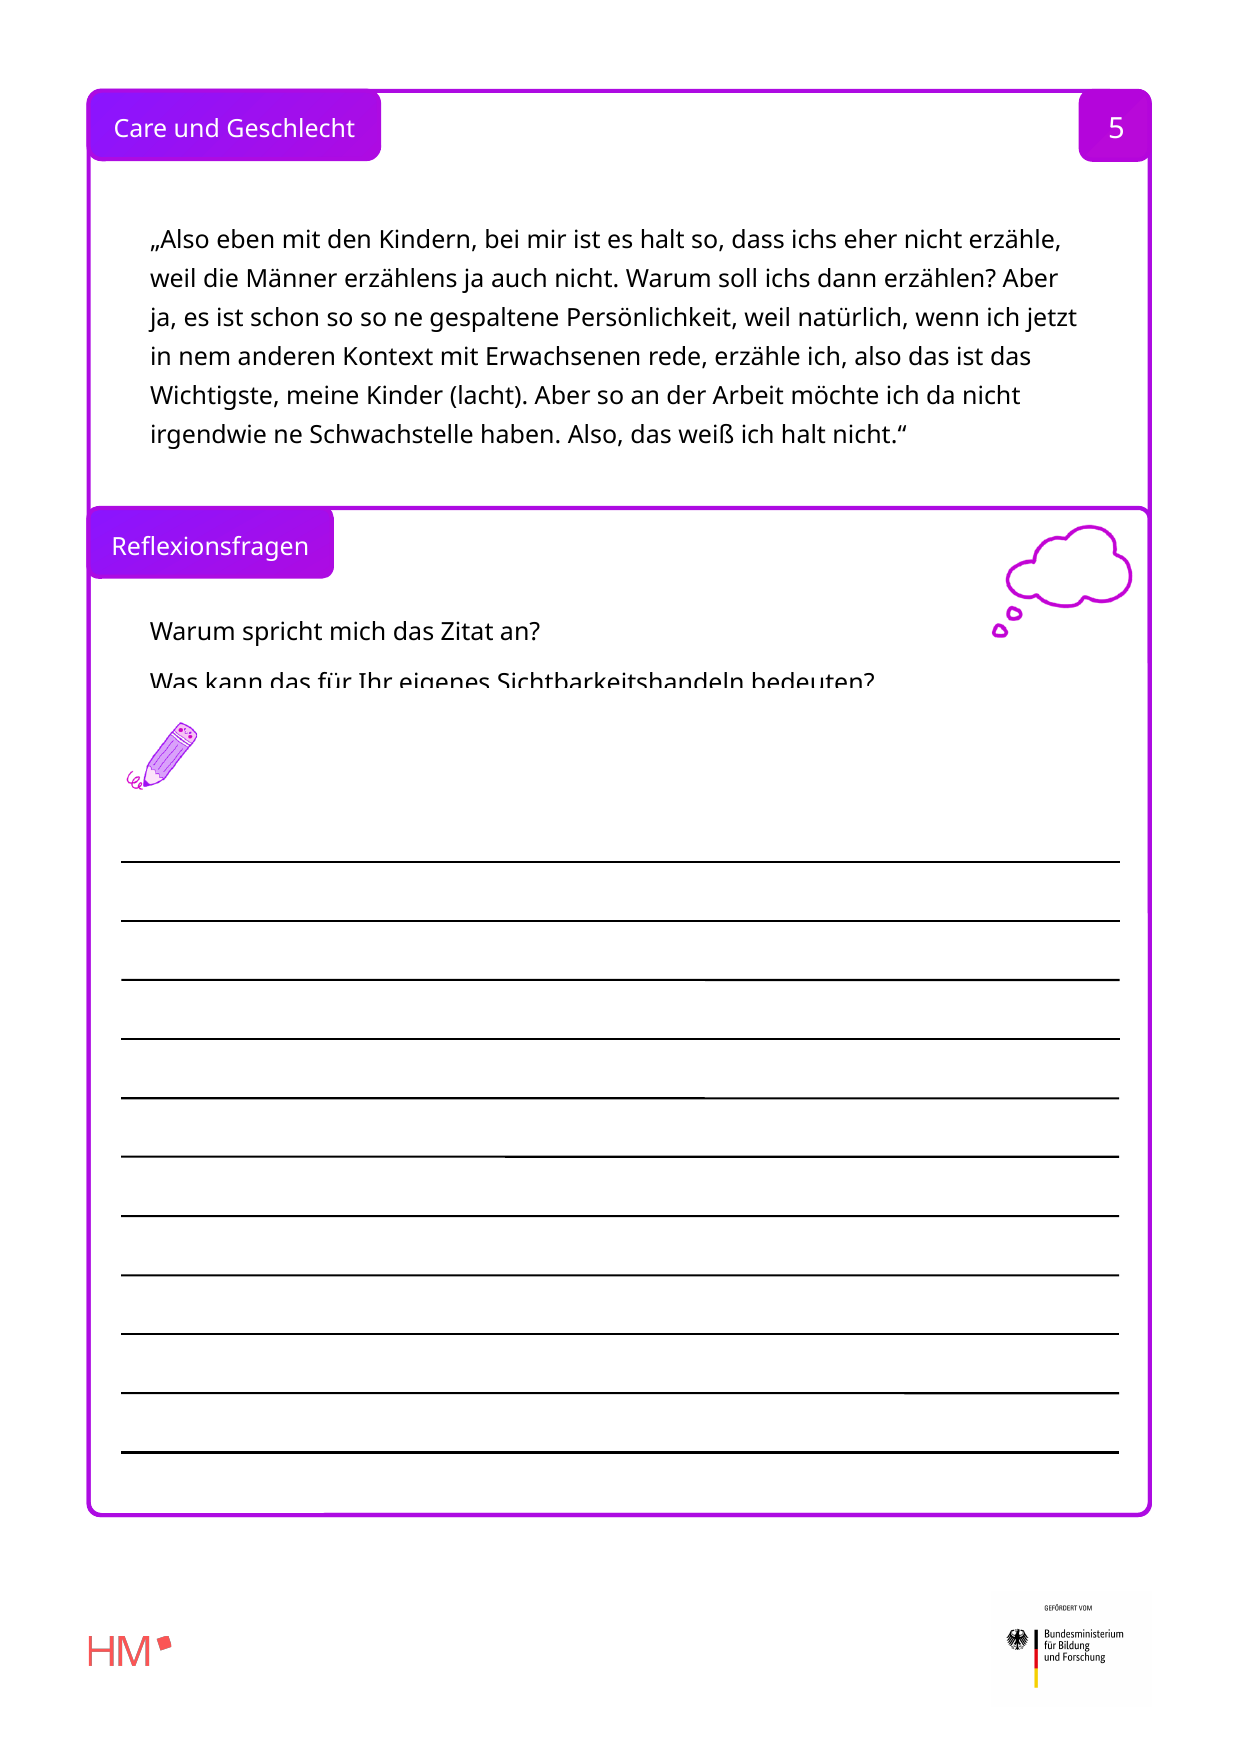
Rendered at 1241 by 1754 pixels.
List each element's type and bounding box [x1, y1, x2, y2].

picture [990, 1591, 1153, 1707]
picture [88, 1636, 172, 1666]
picture [991, 524, 1133, 638]
picture [126, 722, 198, 790]
